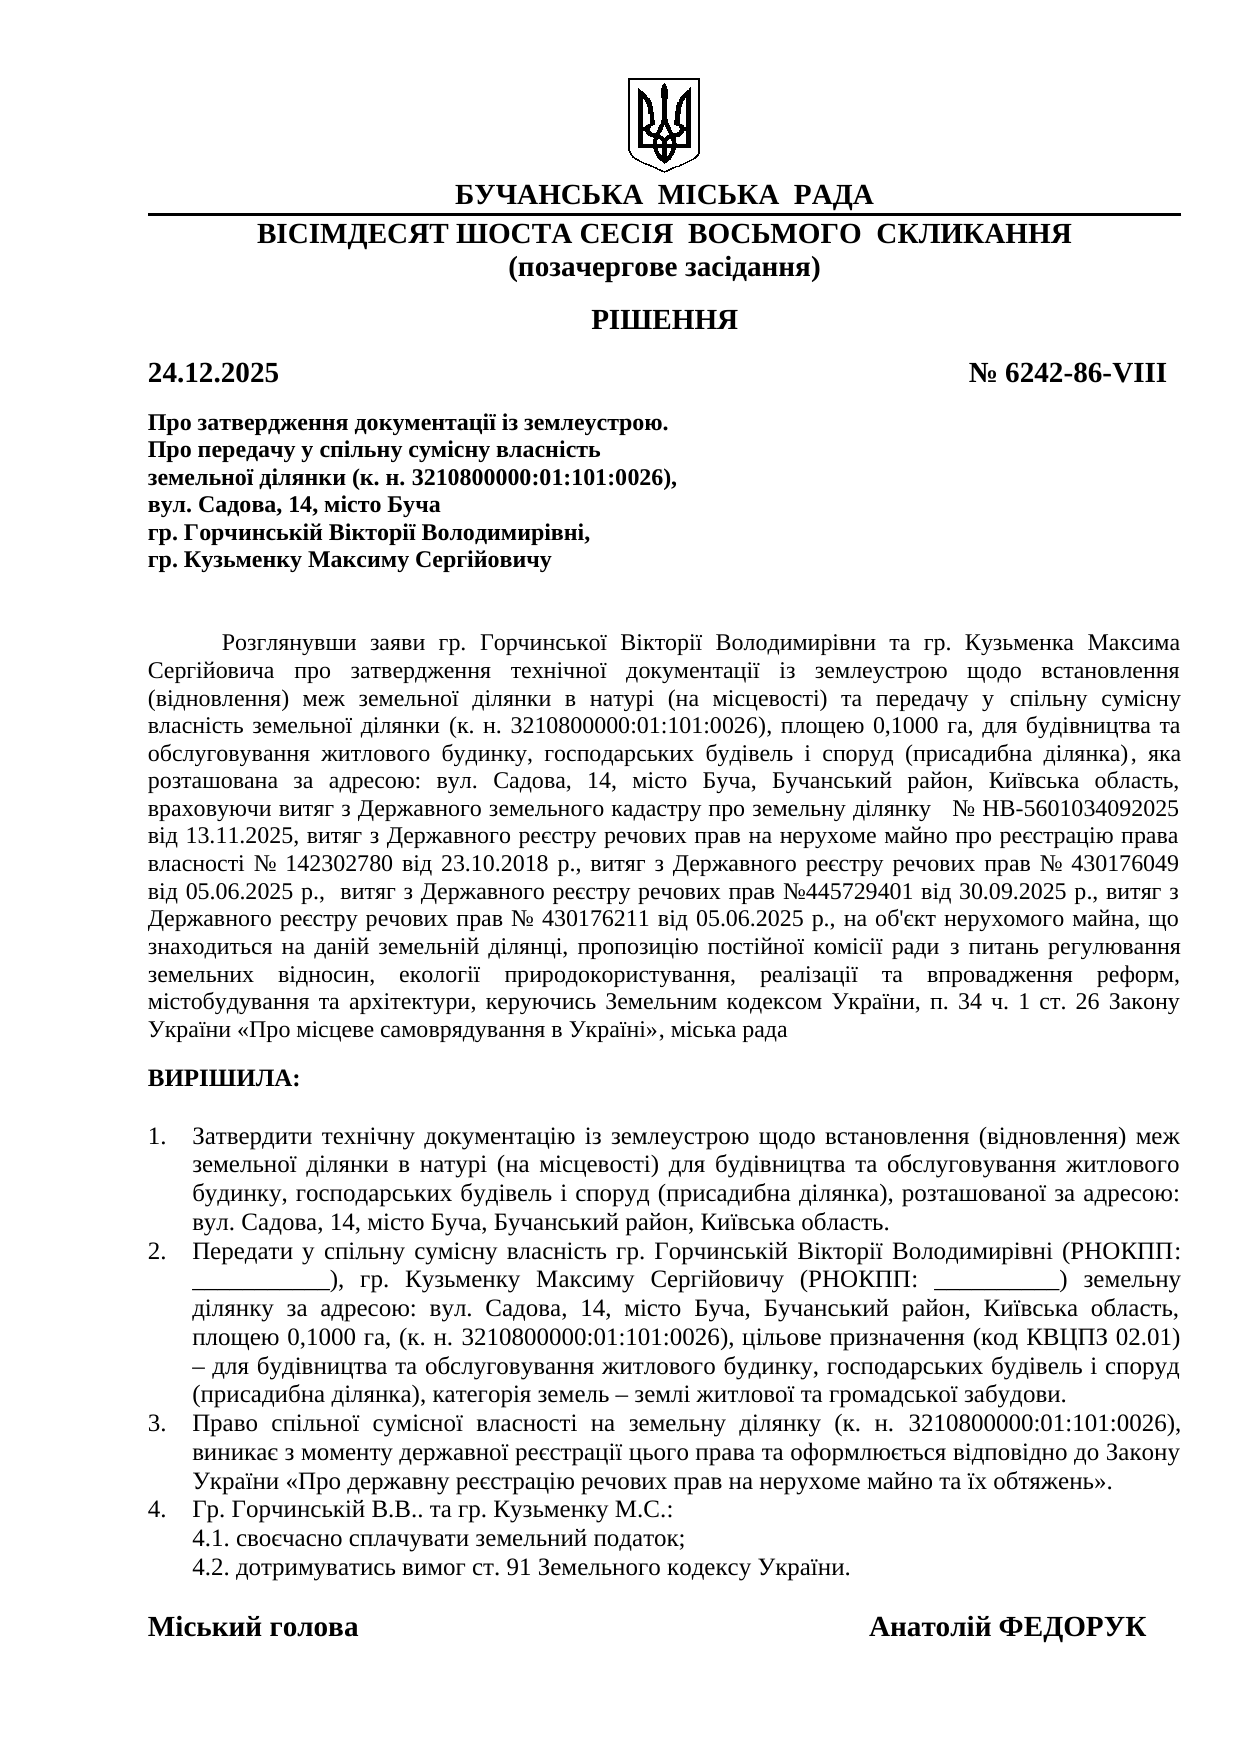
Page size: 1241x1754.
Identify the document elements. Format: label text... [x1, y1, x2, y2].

text 4.2. дотримуватись вимог ст. 91 Земельного кодексу України. [192, 1552, 1181, 1581]
text 24.12.2025 № 6242-86-VIII [148, 355, 1181, 388]
text Міський голова Анатолій ФЕДОРУК [148, 1609, 1181, 1643]
text ВИРІШИЛА: [148, 1063, 1181, 1092]
text ВІСІМДЕСЯТ ШОСТА СЕСІЯ ВОСЬМОГО СКЛИКАННЯ [148, 216, 1181, 249]
text 4.1. своєчасно сплачувати земельний податок; [192, 1523, 1181, 1552]
text вул. Садова, 14, місто Буча [148, 490, 1181, 518]
text 4. Гр. Горчинській В.В.. та гр. Кузьменку М.С.: [148, 1494, 1181, 1523]
text гр. Горчинській Вікторії Володимирівні, [148, 518, 1181, 546]
text РІШЕННЯ [148, 302, 1181, 336]
text (позачергове засідання) [148, 249, 1181, 283]
text Розглянувши заяви гр. Горчинської Вікторії Володимирівни та гр. Кузьменка Максима Сергійовича про затвердження технічної документації із землеустрою щодо встановлення (відновлення) меж земельної ділянки в натурі (на місцевості) та передачу у спільну сумісну власність земельної ділянки (к. н. 3210800000:01:101:0026), площею 0,1000 га, для будівництва та обслуговування житлового будинку, господарських будівель і споруд (присадибна ділянка), яка розташована за адресою: вул. Садова, 14, місто Буча, Бучанський район, Київська область, враховуючи витяг з Державного земельного кадастру про земельну ділянку № НВ-5601034092025 від 13.11.2025, витяг з Державного реєстру речових прав на нерухоме майно про реєстрацію права власності № 142302780 від 23.10.2018 р., витяг з Державного реєстру речових прав № 430176049 від 05.06.2025 р., витяг з Державного реєстру речових прав №445729401 від 30.09.2025 р., витяг з Державного реєстру речових прав № 430176211 від 05.06.2025 р., на об'єкт нерухомого майна, що знаходиться на даній земельній ділянці, пропозицію постійної комісії ради з питань регулювання земельних відносин, екології природокористування, реалізації та впровадження реформ, містобудування та архітектури, керуючись Земельним кодексом України, п. 34 ч. 1 ст. 26 Закону України «Про місцеве самоврядування в Україні», міська рада [148, 628, 1181, 1042]
text Про передачу у спільну сумісну власність [148, 435, 1181, 463]
list Затвердити технічну документацію із землеустрою щодо встановлення (відновлення) меж земельної ділянки в натурі (на місцевості) для будівництва та обслуговування житлового будинку, господарських будівель і споруд (присадибна ділянка), розташованої за адресою: вул. Садова, 14, місто Буча, Бучанський район, Київська область. [148, 1121, 1181, 1236]
text Про затвердження документації із землеустрою. [148, 407, 1181, 435]
list Передати у спільну сумісну власність гр. Горчинській Вікторії Володимирівні (РНОКПП: ___________), гр. Кузьменку Максиму Сергійовичу (РНОКПП: __________) земельну ділянку за адресою: вул. Садова, 14, місто Буча, Бучанський район, Київська область, площею 0,1000 га, (к. н. 3210800000:01:101:0026), цільове призначення (код КВЦПЗ 02.01) – для будівництва та обслуговування житлового будинку, господарських будівель і споруд (присадибна ділянка), категорія земель – землі житлової та громадської забудови. [148, 1236, 1181, 1408]
text гр. Кузьменку Максиму Сергійовичу [148, 546, 1181, 573]
text БУЧАНСЬКА МІСЬКА РАДА [148, 177, 1181, 213]
list Право спільної сумісної власності на земельну ділянку (к. н. 3210800000:01:101:0026), виникає з моменту державної реєстрації цього права та оформлюється відповідно до Закону України «Про державну реєстрацію речових прав на нерухоме майно та їх обтяжень». [148, 1408, 1181, 1494]
text земельної ділянки (к. н. 3210800000:01:101:0026), [148, 463, 1181, 490]
